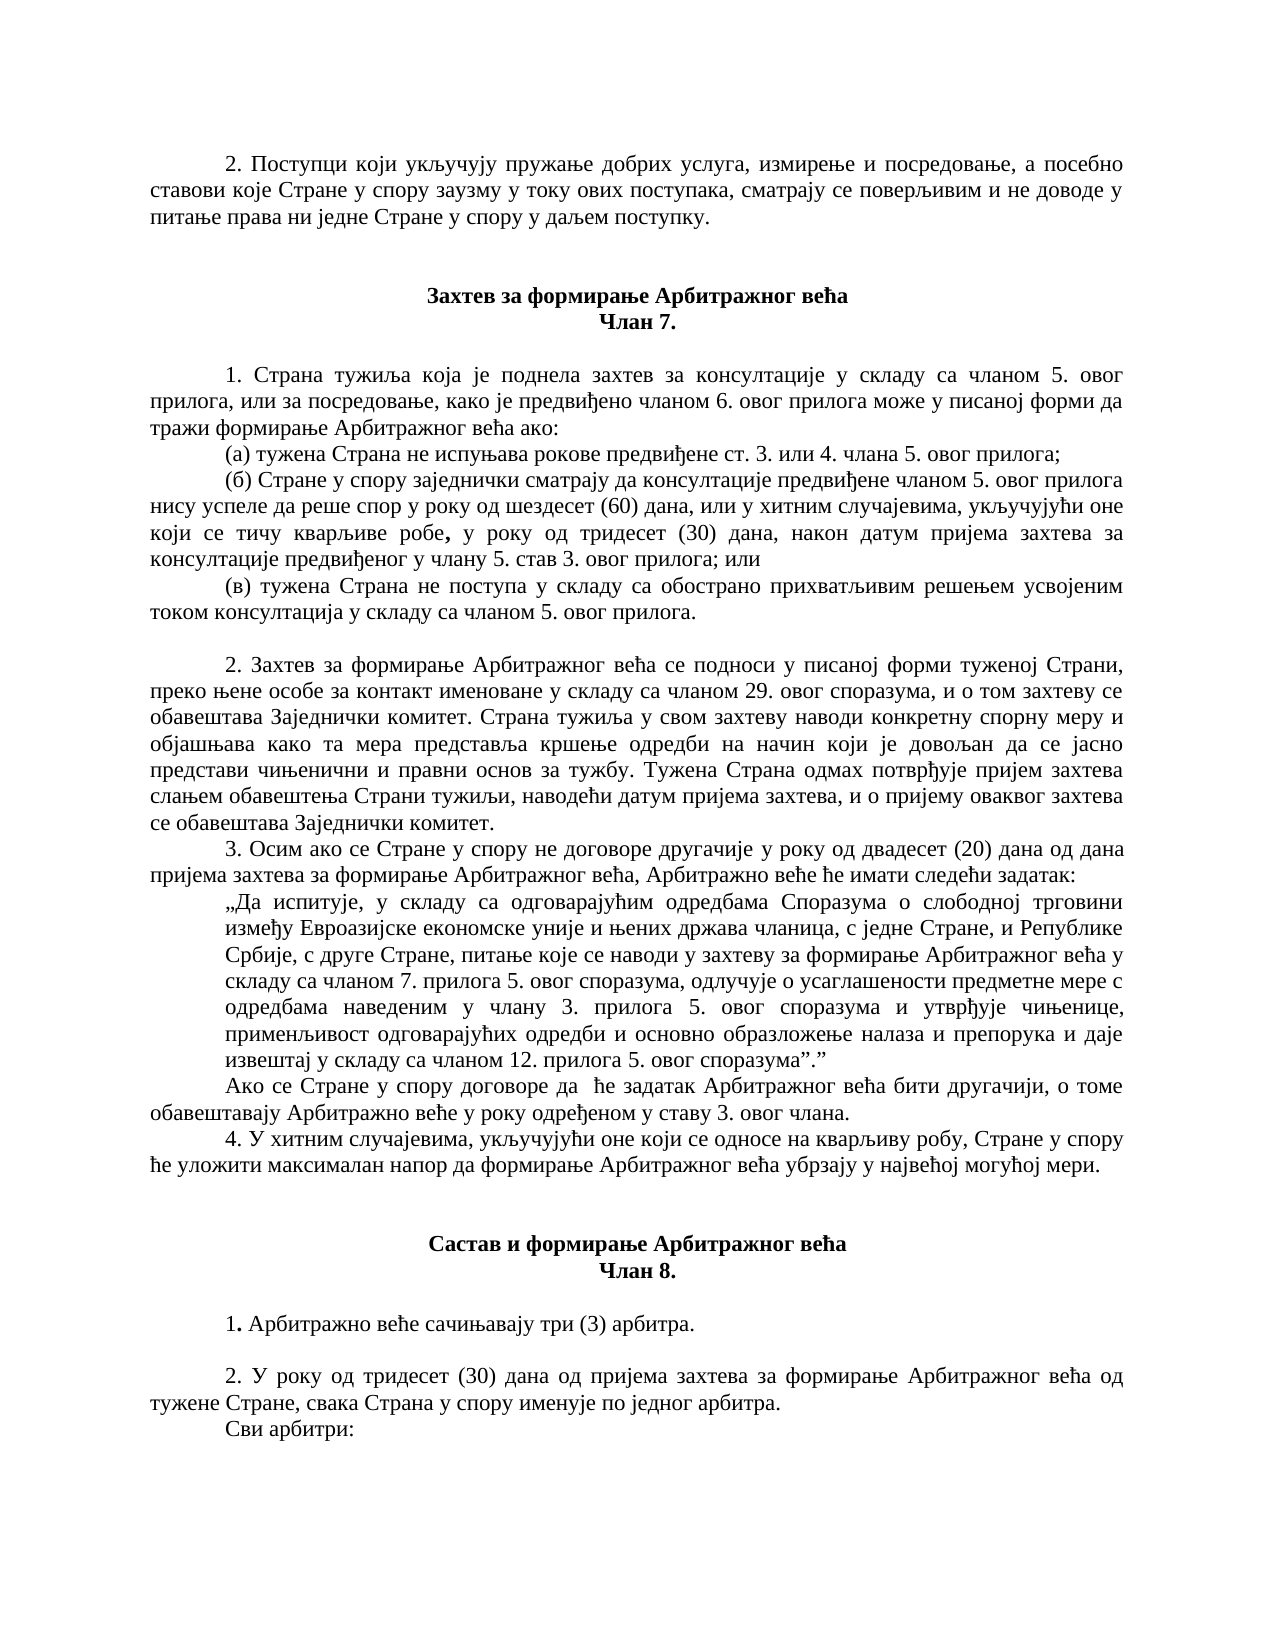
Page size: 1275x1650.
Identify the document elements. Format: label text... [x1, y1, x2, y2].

text 1. Арбитражно веће сачињавају три (3) арбитра. [150, 1309, 1125, 1336]
text Захтев за формирање Арбитражног већа [150, 282, 1125, 308]
text Члан 8. [150, 1257, 1125, 1283]
text 1. Страна тужиља која је поднела захтев за консултације у складу са чланом 5. овог прилога, или за посредовање, како је предвиђено чланом 6. овог прилога може у писаној форми да тражи формирање Арбитражног већа ако: [150, 361, 1125, 440]
text Састав и формирање Арбитражног већа [150, 1231, 1125, 1257]
text (б) Стране у спору заједнички сматрају да консултације предвиђене чланом 5. овог прилога нису успеле да реше спор у року од шездесет (60) дана, или у хитним случајевима, укључујући оне који се тичу кварљиве робе, у року од тридесет (30) дана, након датум пријема захтева за консултације предвиђеног у члану 5. став 3. овог прилога; или [150, 466, 1125, 572]
text Члан 7. [150, 308, 1125, 334]
text 2. Поступци који укључују пружање добрих услуга, измирење и посредовање, а посебно ставови које Стране у спору заузму у току ових поступака, сматрају се поверљивим и не доводе у питање права ни једне Стране у спору у даљем поступку. [150, 150, 1125, 229]
text „Да испитује, у складу са одговарајућим одредбама Споразума о слободној трговини између Евроазијске економске уније и њених држава чланица, с једне Стране, и Републике Србије, с друге Стране, питање које се наводи у захтеву за формирање Арбитражног већа у складу са чланом 7. прилога 5. овог споразума, одлучује о усаглашености предметне мере с одредбама наведеним у члану 3. прилога 5. овог споразума и утврђује чињенице, применљивост одговарајућих одредби и основно образложење налаза и препорука и даје извештај у складу са чланом 12. прилога 5. овог споразума”.” [225, 888, 1125, 1072]
text 4. У хитним случајевима, укључујући оне који се односе на кварљиву робу, Стране у спору ће уложити максималан напор да формирање Арбитражног већа убрзају у највећој могућој мери. [150, 1125, 1125, 1178]
text Сви арбитри: [150, 1415, 1125, 1441]
text 2. У року од тридесет (30) дана од пријема захтева за формирање Арбитражног већа од тужене Стране, свака Страна у спору именује по једног арбитра. [150, 1362, 1125, 1415]
text Ако се Стране у спору договоре да ће задатак Арбитражног већа бити другачији, о томе обавештавају Арбитражно веће у року одређеном у ставу 3. овог члана. [150, 1072, 1125, 1125]
text 3. Осим ако се Стране у спору не договоре другачије у року од двадесет (20) дана од дана пријема захтева за формирање Арбитражног већа, Арбитражно веће ће имати следећи задатак: [150, 835, 1125, 888]
text (в) тужена Страна не поступа у складу са обострано прихватљивим решењем усвојеним током консултација у складу са чланом 5. овог прилога. [150, 572, 1125, 624]
text (а) тужена Страна не испуњава рокове предвиђене ст. 3. или 4. члана 5. овог прилога; [150, 440, 1125, 466]
text 2. Захтев за формирање Арбитражног већа се подноси у писаној форми туженој Страни, преко њене особе за контакт именоване у складу са чланом 29. овог споразума, и о том захтеву се обавештава Заједнички комитет. Страна тужиља у свом захтеву наводи конкретну спорну меру и објашњава како та мера представља кршење одредби на начин који је довољан да се јасно представи чињенични и правни основ за тужбу. Тужена Страна одмах потврђује пријем захтева слањем обавештења Страни тужиљи, наводећи датум пријема захтева, и о пријему оваквог захтева се обавештава Заједнички комитет. [150, 651, 1125, 835]
